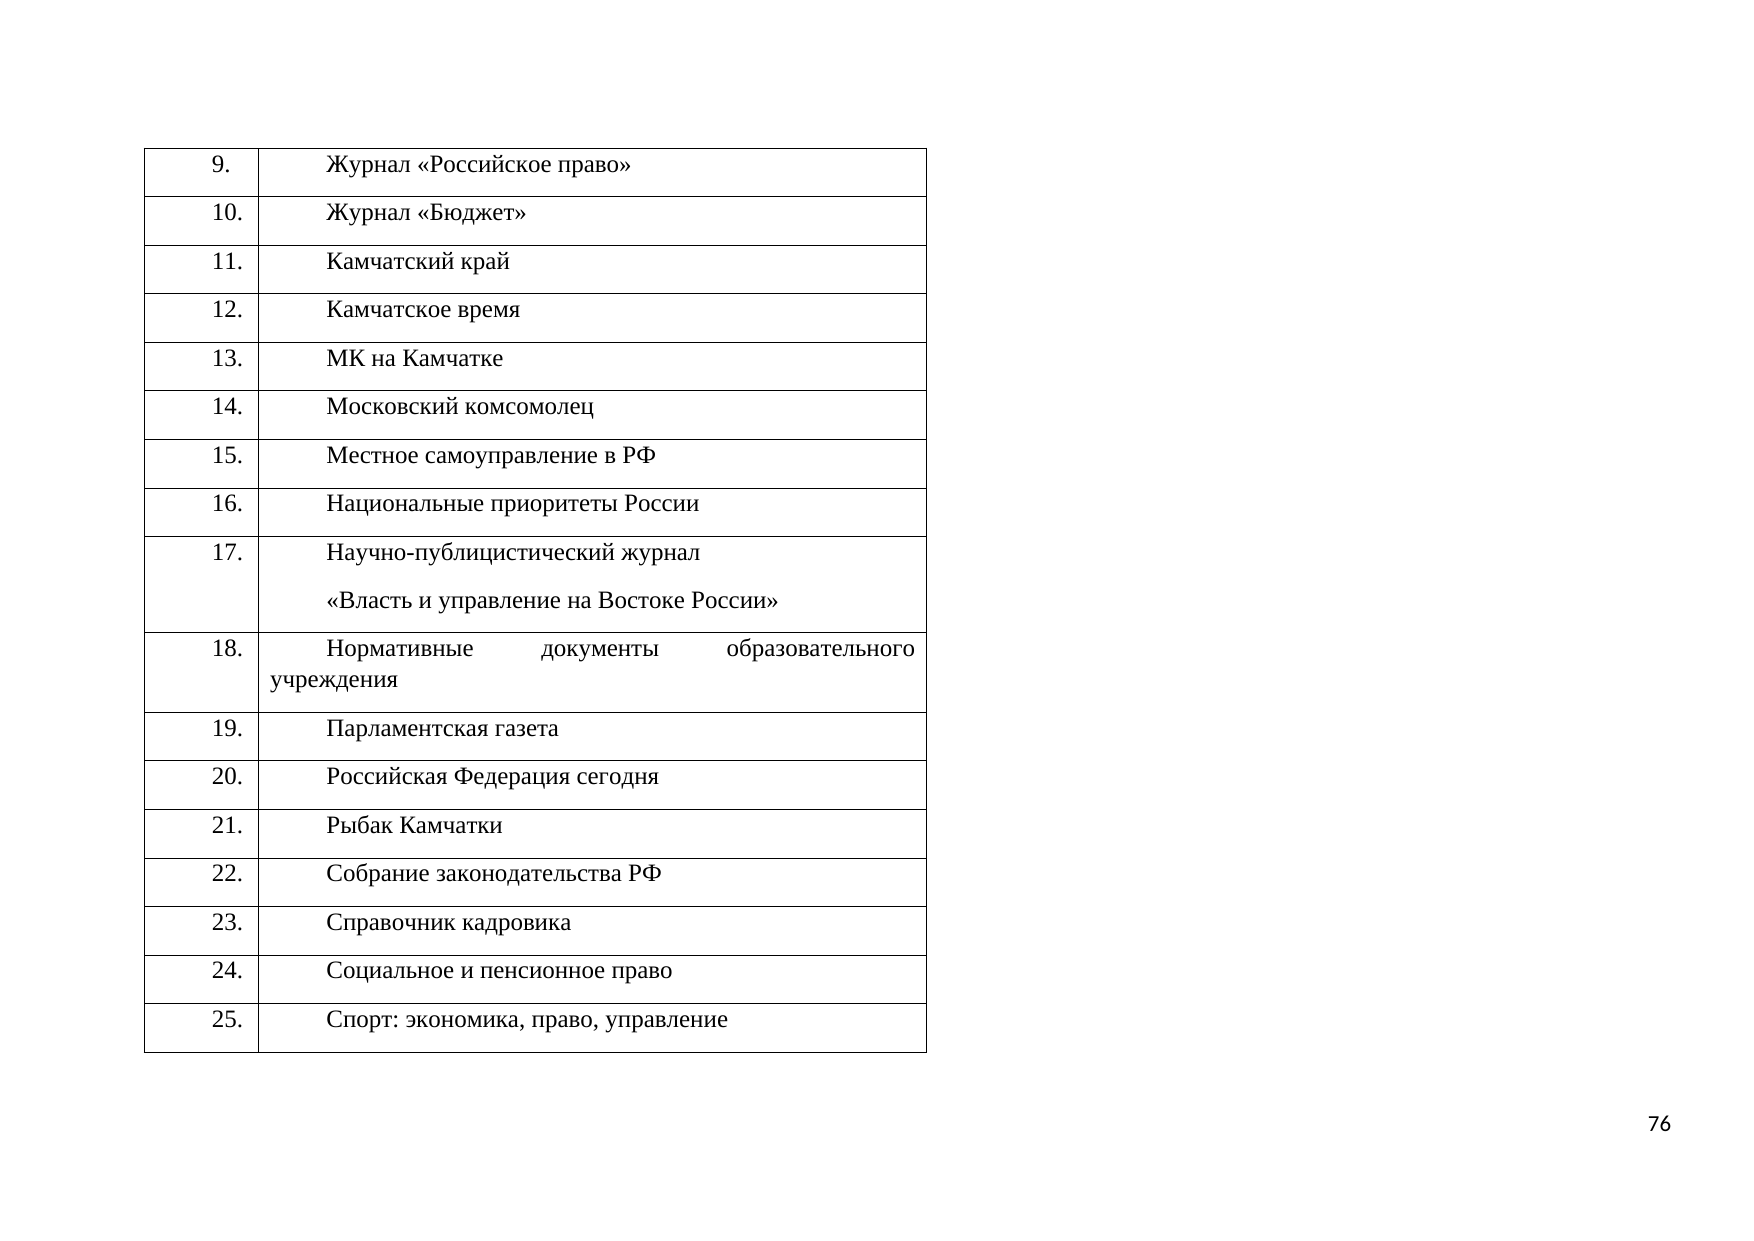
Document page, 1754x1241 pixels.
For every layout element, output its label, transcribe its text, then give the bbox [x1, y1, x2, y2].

table_cell 20. [145, 761, 258, 809]
table_cell 24. [145, 956, 258, 1003]
table_cell Журнал «Бюджет» [259, 197, 926, 245]
table_cell Социальное и пенсионное право [259, 956, 926, 1003]
table_cell 23. [145, 907, 258, 954]
table_cell Нормативные документы образовательного учреждения [259, 633, 926, 712]
table_cell 22. [145, 859, 258, 906]
table_cell 14. [145, 391, 258, 439]
table_cell Камчатский край [259, 246, 926, 293]
table_cell 15. [145, 440, 258, 487]
table_cell Московский комсомолец [259, 391, 926, 439]
table_cell Парламентская газета [259, 713, 926, 760]
table_cell Журнал «Российское право» [259, 149, 926, 196]
table_cell Собрание законодательства РФ [259, 859, 926, 906]
table_cell 10. [145, 197, 258, 245]
table_cell Национальные приоритеты России [259, 489, 926, 536]
table_cell 9. [145, 149, 258, 196]
table_cell Местное самоуправление в РФ [259, 440, 926, 487]
table_cell 21. [145, 810, 258, 857]
table_cell Научно-публицистический журнал «Власть и управление на Востоке России» [259, 537, 926, 632]
table_cell 16. [145, 489, 258, 536]
table_cell МК на Камчатке [259, 343, 926, 390]
table_cell 18. [145, 633, 258, 712]
table_cell 13. [145, 343, 258, 390]
table_cell 11. [145, 246, 258, 293]
table_cell Российская Федерация сегодня [259, 761, 926, 809]
table_cell 12. [145, 294, 258, 342]
table_cell 19. [145, 713, 258, 760]
table_cell Камчатское время [259, 294, 926, 342]
table_cell Спорт: экономика, право, управление [259, 1004, 926, 1052]
table_cell 17. [145, 537, 258, 632]
table_cell Справочник кадровика [259, 907, 926, 954]
table_cell Рыбак Камчатки [259, 810, 926, 857]
table_cell 25. [145, 1004, 258, 1052]
